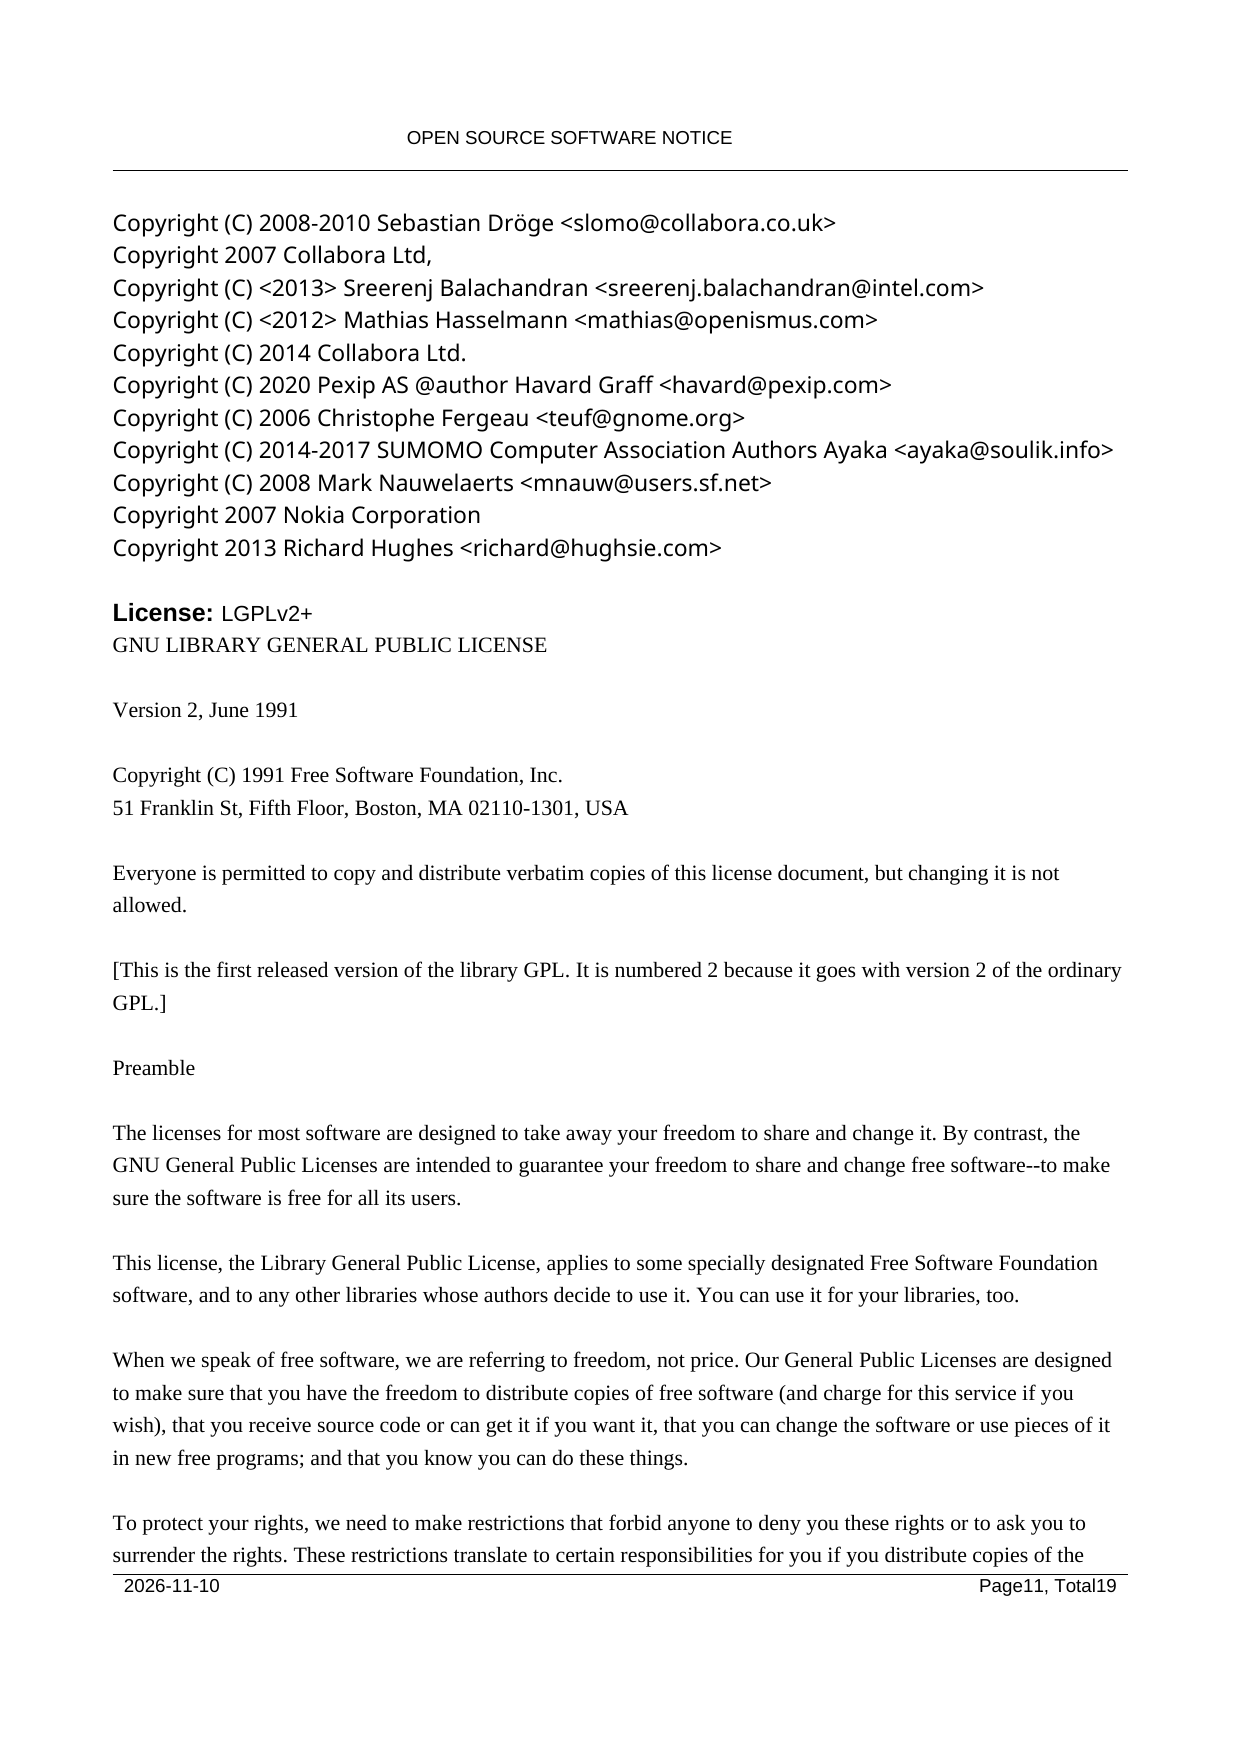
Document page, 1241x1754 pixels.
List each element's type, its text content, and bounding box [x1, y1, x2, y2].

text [112, 206, 1128, 596]
text License: LGPLv2+ [112, 596, 1128, 629]
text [112, 629, 1128, 1571]
